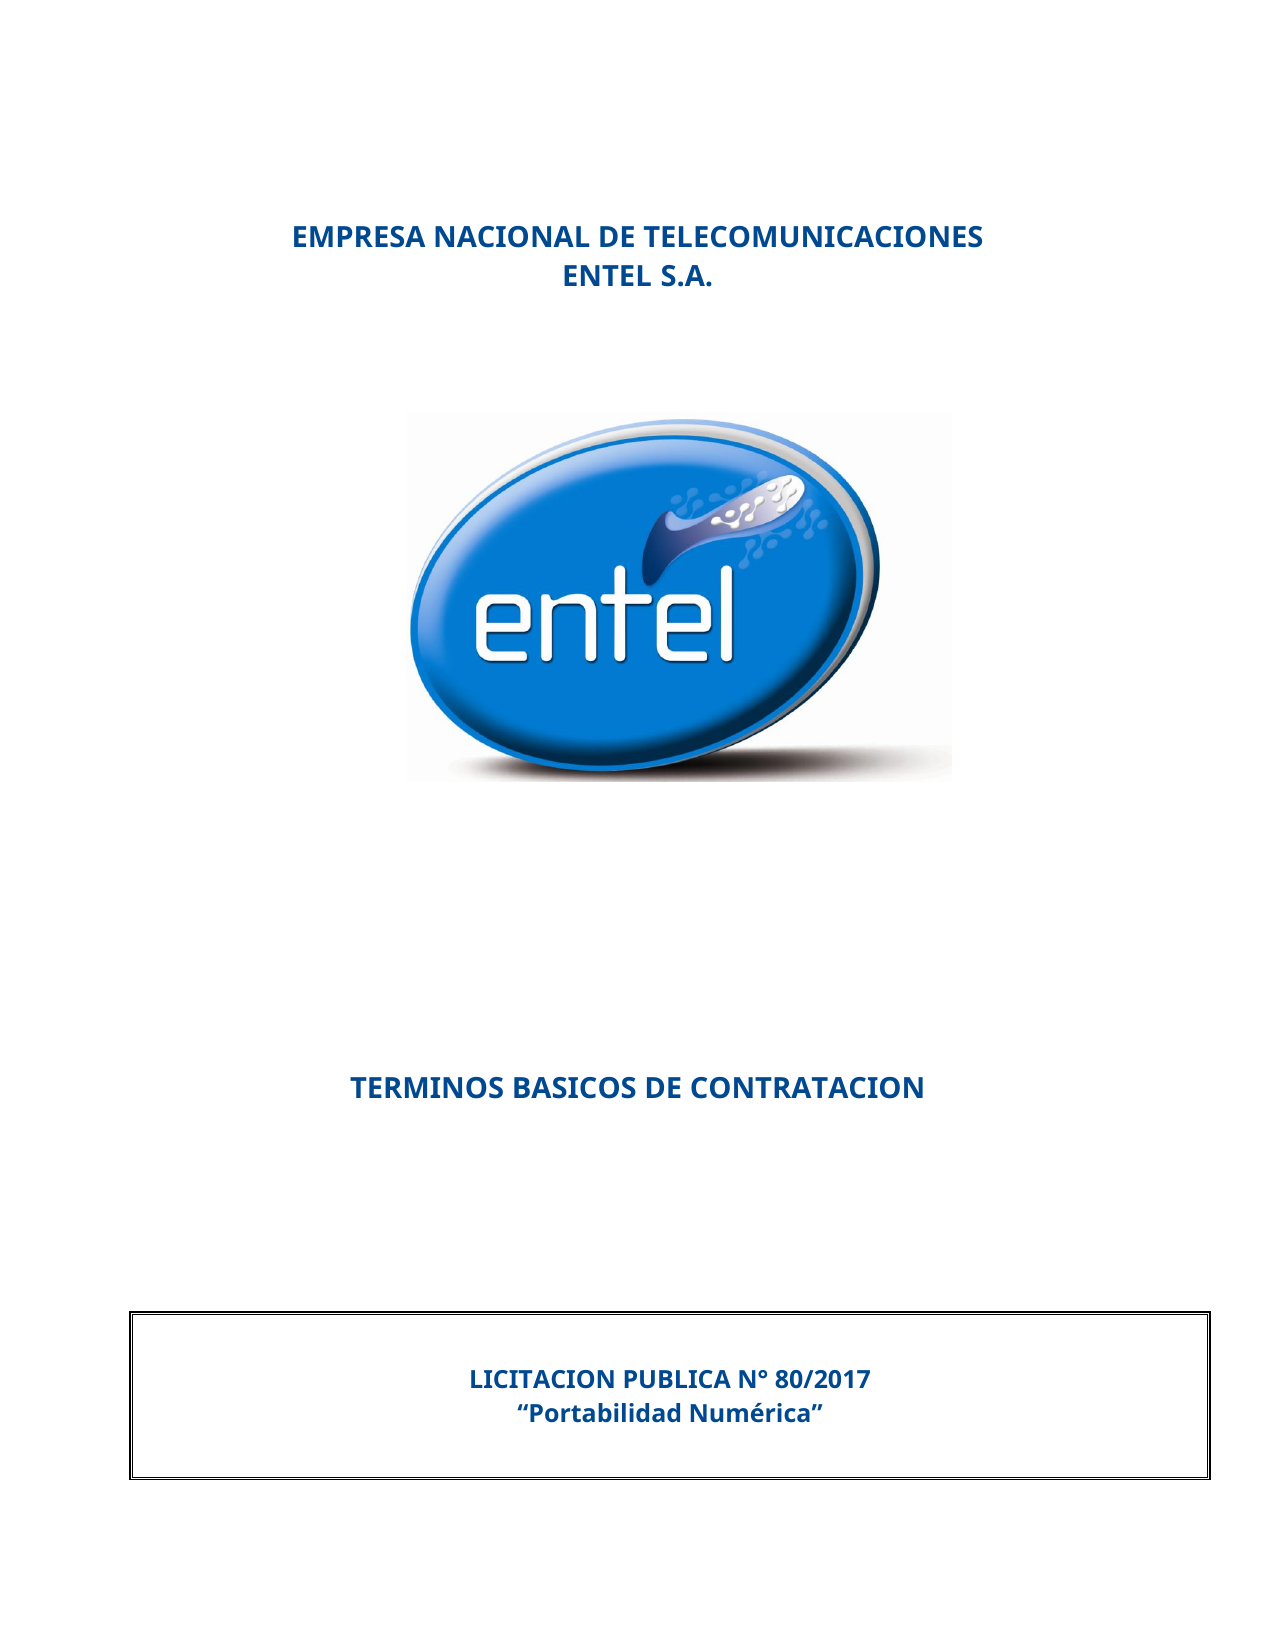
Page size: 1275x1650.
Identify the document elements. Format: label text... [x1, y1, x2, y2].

text EMPRESA NACIONAL DE TELECOMUNICACIONES [177, 216, 1098, 256]
picture [406, 412, 952, 782]
table_header LICITACION PUBLICA N° 80/2017 “Portabilidad Numérica” [133, 1315, 1207, 1477]
text ENTEL S.A. [177, 256, 1098, 295]
text TERMINOS BASICOS DE CONTRATACION [177, 1067, 1098, 1107]
